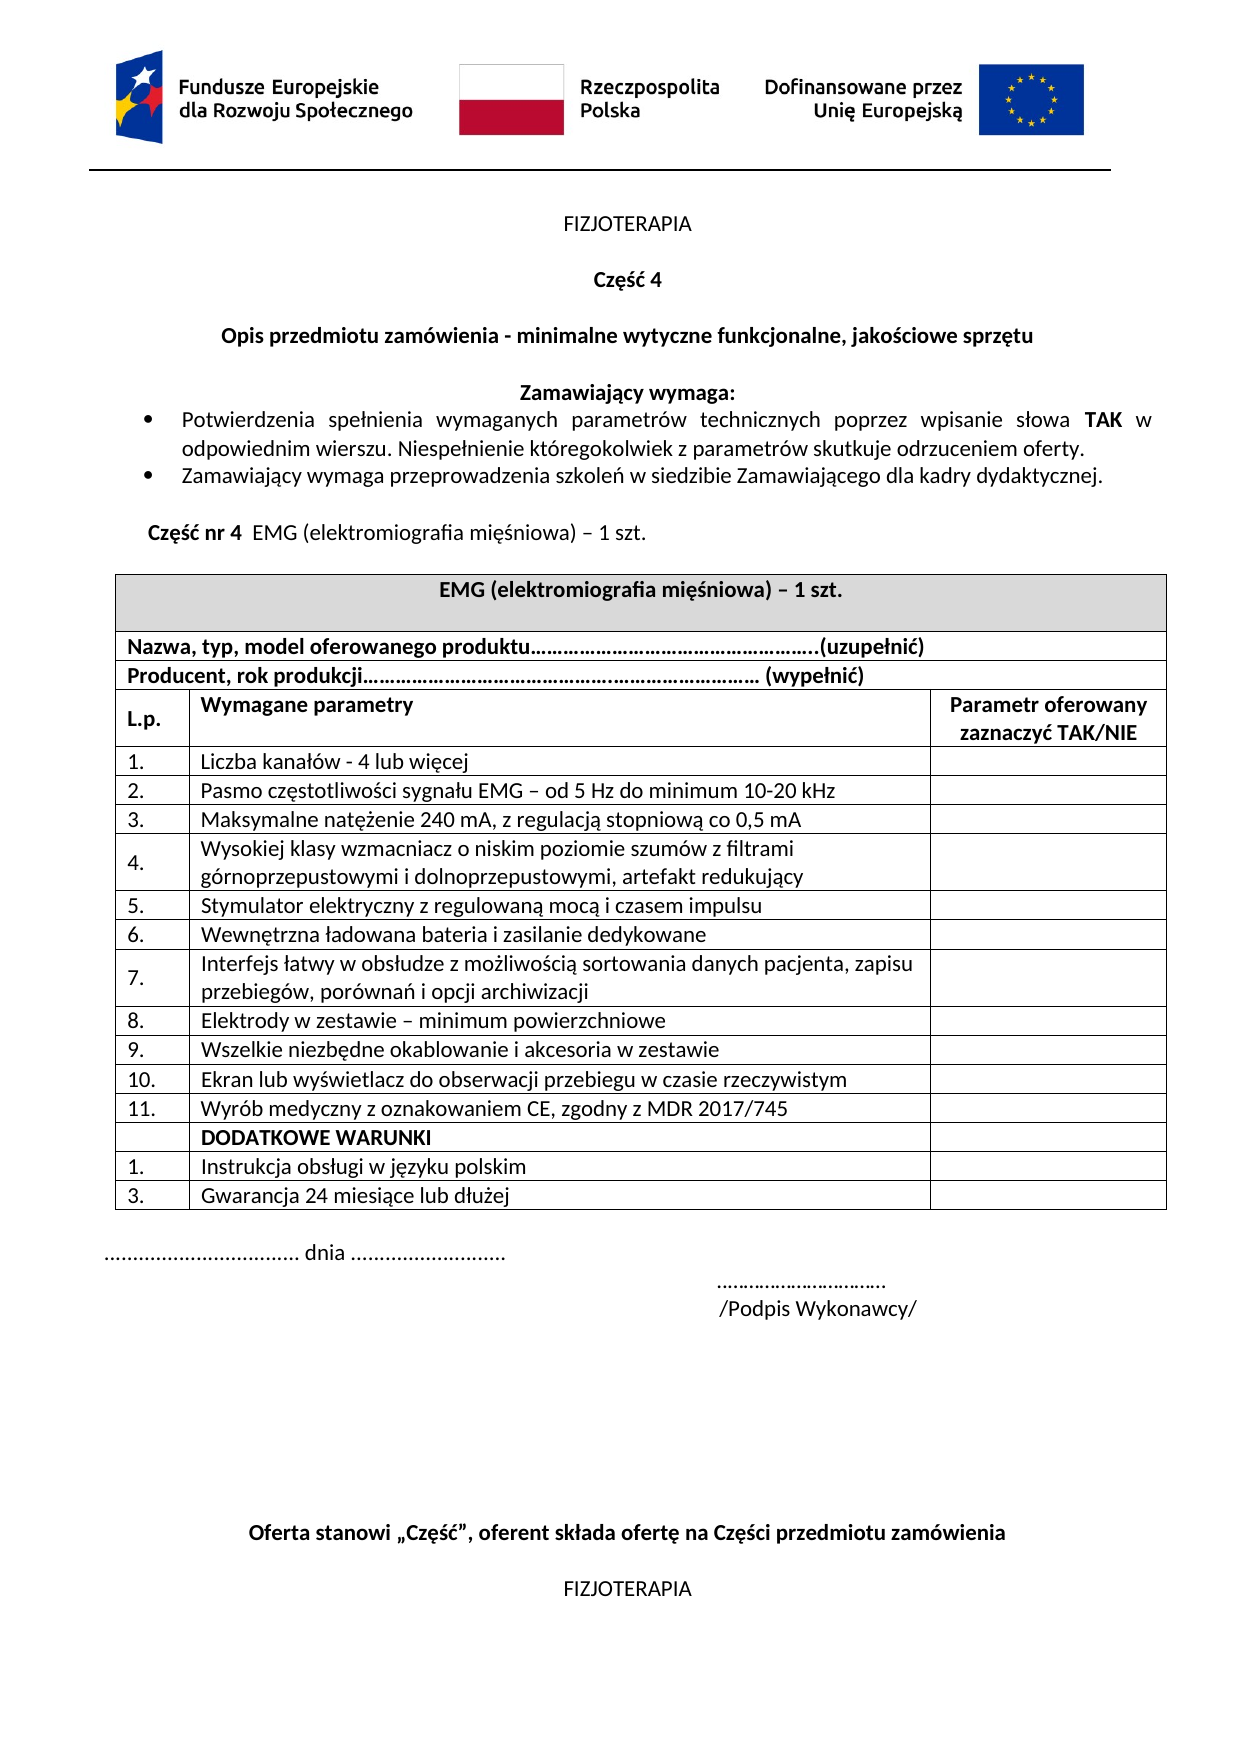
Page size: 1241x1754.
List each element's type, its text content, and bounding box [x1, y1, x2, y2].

table_cell Producent, rok produkcji……………………………………….……………………… (wypełnić) [116, 661, 1166, 689]
table_cell [931, 891, 1166, 919]
table_cell [931, 1036, 1166, 1064]
table_cell [931, 1094, 1166, 1122]
table_cell Instrukcja obsługi w języku polskim [190, 1152, 930, 1180]
table_cell 7. [116, 950, 189, 1006]
table_cell [931, 776, 1166, 804]
table_cell Pasmo częstotliwości sygnału EMG – od 5 Hz do minimum 10-20 kHz [190, 776, 930, 804]
table_cell 2. [116, 776, 189, 804]
table_cell Elektrody w zestawie – minimum powierzchniowe [190, 1007, 930, 1034]
table_cell Interfejs łatwy w obsłudze z możliwością sortowania danych pacjenta, zapisu przebiegów, porównań i opcji archiwizacji [190, 950, 930, 1006]
table_cell Gwarancja 24 miesiące lub dłużej [190, 1181, 930, 1209]
table_cell [931, 805, 1166, 833]
table_cell Maksymalne natężenie 240 mA, z regulacją stopniową co 0,5 mA [190, 805, 930, 833]
text ..………………………… [103, 1266, 1163, 1294]
table_cell [931, 920, 1166, 948]
table_cell 9. [116, 1036, 189, 1064]
table_cell L.p. [116, 690, 189, 746]
text FIZJOTERAPIA [103, 1574, 1152, 1602]
list Potwierdzenia spełnienia wymaganych parametrów technicznych poprzez wpisanie słowa TAK w odpowiednim wierszu. Niespełnienie któregokolwiek z parametrów skutkuje odrzuceniem oferty. [144, 406, 1152, 462]
table_cell 10. [116, 1065, 189, 1093]
table_cell Wewnętrzna ładowana bateria i zasilanie dedykowane [190, 920, 930, 948]
table_cell [931, 834, 1166, 890]
list Zamawiający wymaga przeprowadzenia szkoleń w siedzibie Zamawiającego dla kadry dydaktycznej. [144, 462, 1152, 490]
table_cell 4. [116, 834, 189, 890]
table_cell Wyrób medyczny z oznakowaniem CE, zgodny z MDR 2017/745 [190, 1094, 930, 1122]
table_cell [931, 747, 1166, 775]
table_cell Parametr oferowany zaznaczyć TAK/NIE [931, 690, 1166, 746]
table_cell Wymagane parametry [190, 690, 930, 746]
table_cell 3. [116, 805, 189, 833]
table_cell [931, 1065, 1166, 1093]
table_cell 6. [116, 920, 189, 948]
table_cell Ekran lub wyświetlacz do obserwacji przebiegu w czasie rzeczywistym [190, 1065, 930, 1093]
table_cell 5. [116, 891, 189, 919]
text /Podpis Wykonawcy/ [620, 1294, 1063, 1322]
text .................................. dnia ........................... [103, 1238, 1163, 1266]
table_cell [931, 1007, 1166, 1034]
table_cell Liczba kanałów - 4 lub więcej [190, 747, 930, 775]
table_cell 11. [116, 1094, 189, 1122]
text Opis przedmiotu zamówienia - minimalne wytyczne funkcjonalne, jakościowe sprzętu [103, 322, 1152, 349]
table_cell Nazwa, typ, model oferowanego produktu……………………………………………..(uzupełnić) [116, 632, 1166, 660]
table_cell 1. [116, 747, 189, 775]
table_cell Wysokiej klasy wzmacniacz o niskim poziomie szumów z filtrami górnoprzepustowymi i dolnoprzepustowymi, artefakt redukujący [190, 834, 930, 890]
table_cell 3. [116, 1181, 189, 1209]
table_cell Stymulator elektryczny z regulowaną mocą i czasem impulsu [190, 891, 930, 919]
table_cell Wszelkie niezbędne okablowanie i akcesoria w zestawie [190, 1036, 930, 1064]
picture [92, 26, 1107, 167]
text Oferta stanowi „Część”, oferent składa ofertę na Części przedmiotu zamówienia [103, 1518, 1152, 1546]
table_cell DODATKOWE WARUNKI [190, 1123, 930, 1151]
table_cell [931, 1123, 1166, 1151]
table_cell [931, 950, 1166, 1006]
table_cell [931, 1181, 1166, 1209]
text FIZJOTERAPIA [103, 209, 1152, 237]
table_cell [116, 1123, 189, 1151]
text Część nr 4 EMG (elektromiografia mięśniowa) – 1 szt. [148, 518, 1152, 546]
text Część 4 [103, 266, 1152, 293]
table_cell 1. [116, 1152, 189, 1180]
text Zamawiający wymaga: [103, 378, 1152, 406]
table_cell 8. [116, 1007, 189, 1034]
table_header EMG (elektromiografia mięśniowa) – 1 szt. [116, 575, 1166, 631]
table_cell [931, 1152, 1166, 1180]
